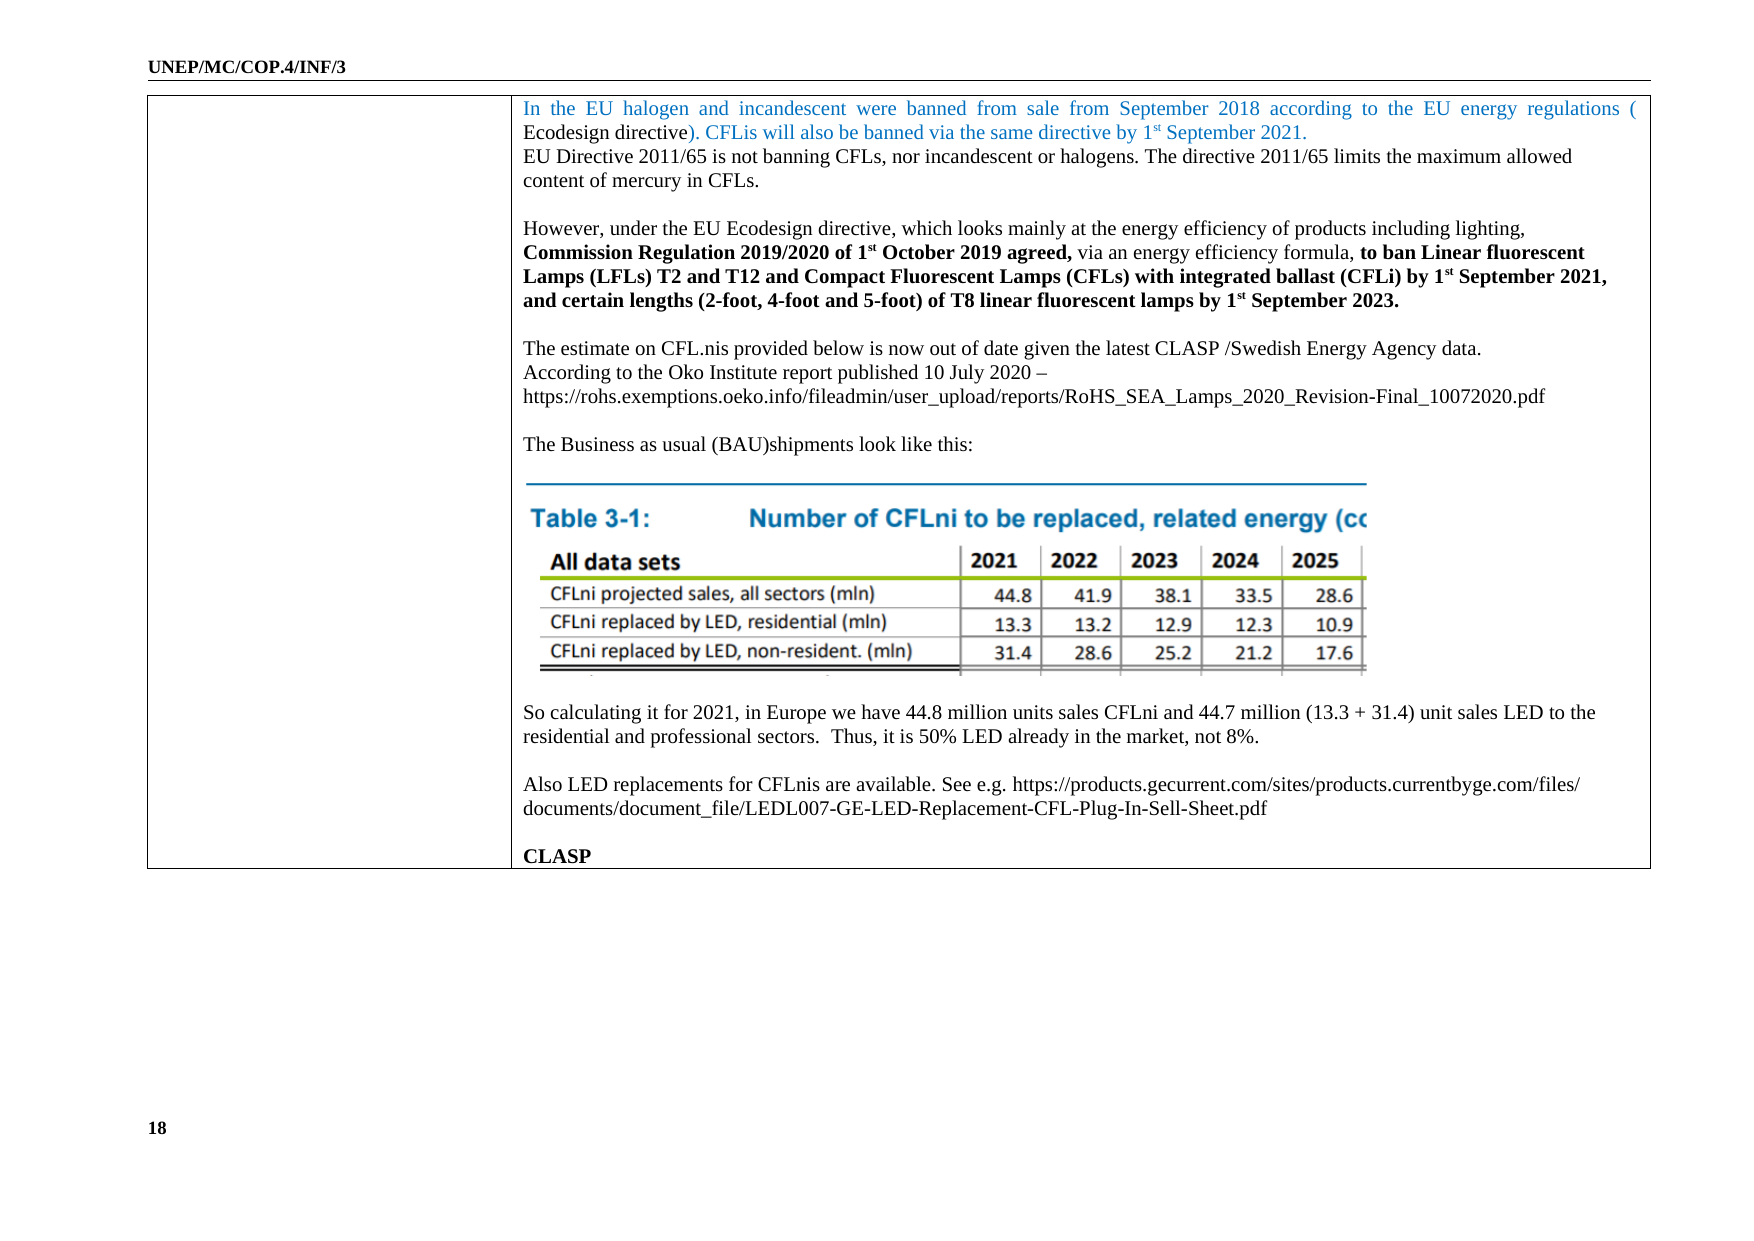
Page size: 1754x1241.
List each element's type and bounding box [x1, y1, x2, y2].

table_cell [148, 96, 511, 868]
picture [522, 480, 1367, 676]
table_cell [512, 96, 1650, 868]
